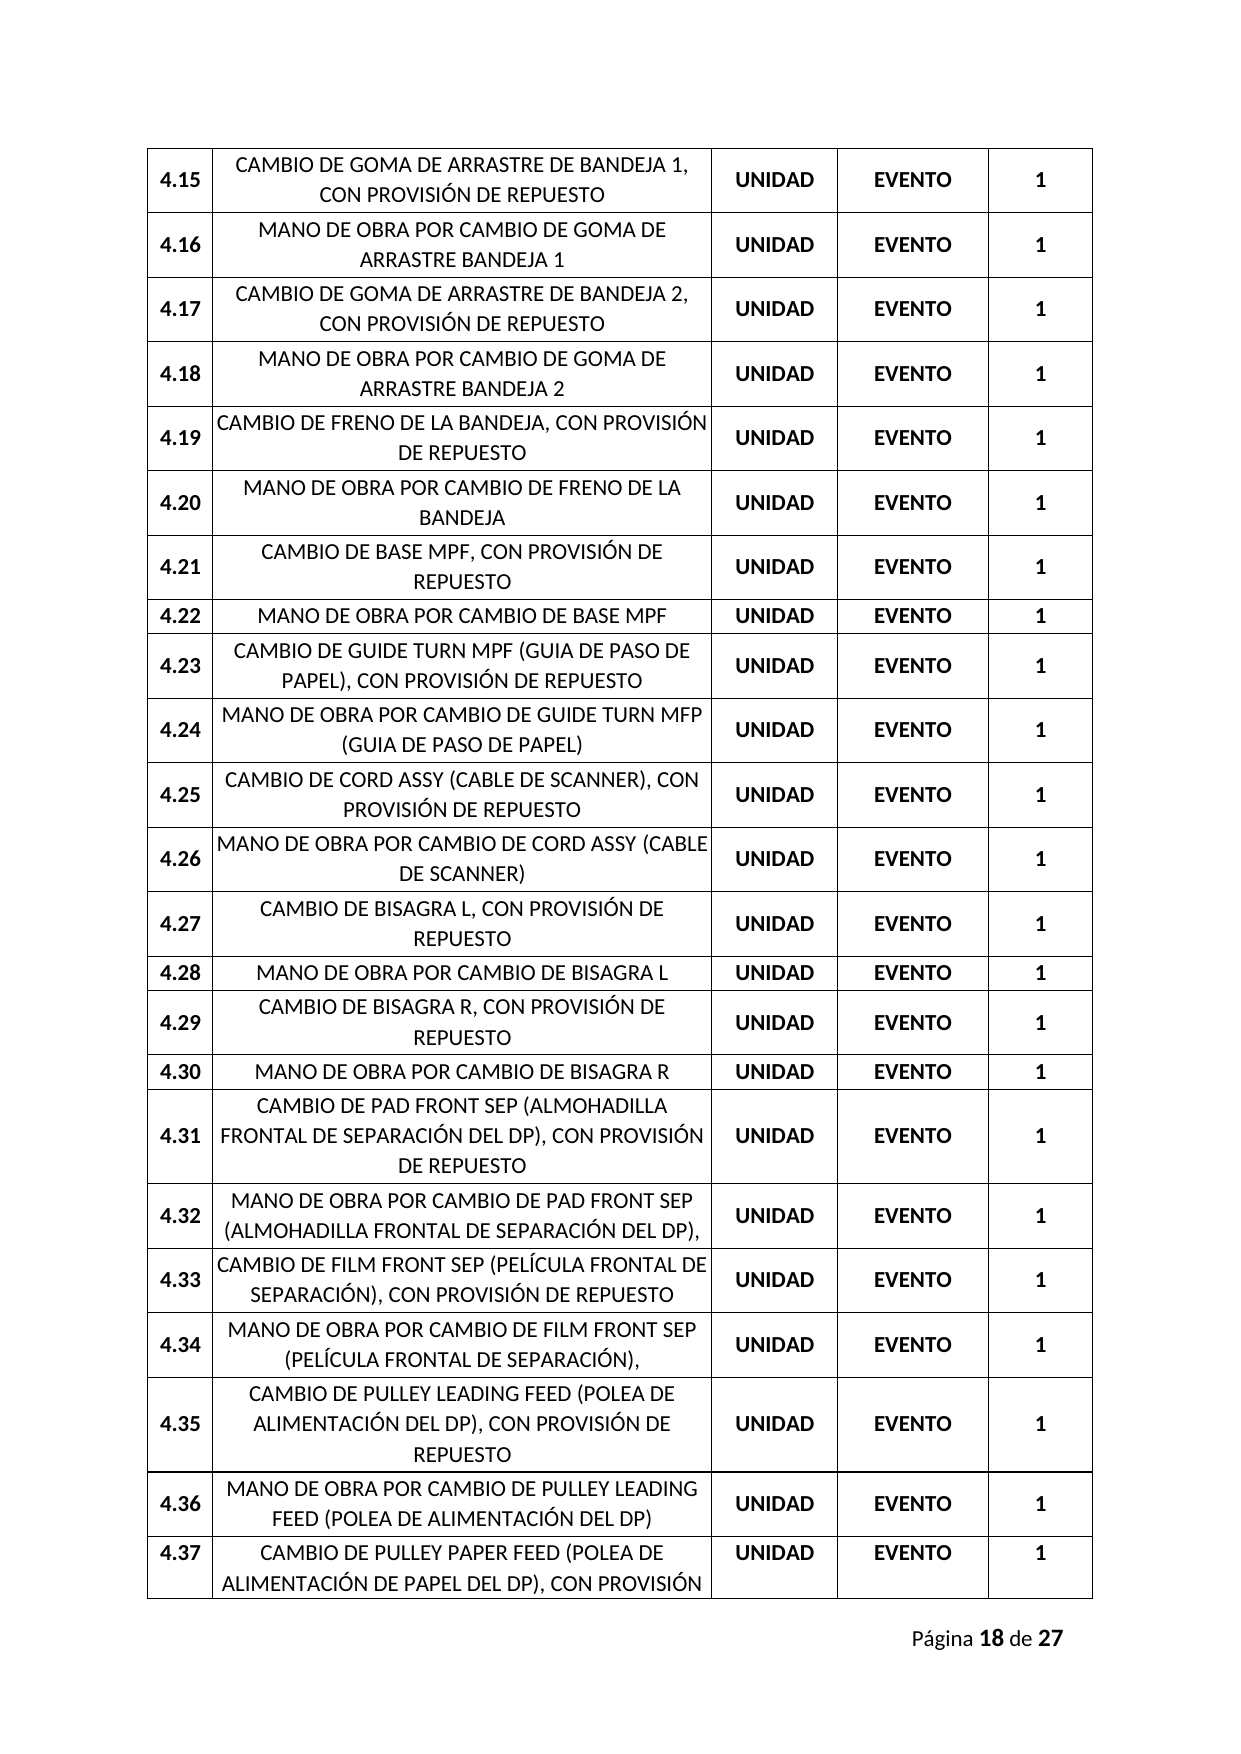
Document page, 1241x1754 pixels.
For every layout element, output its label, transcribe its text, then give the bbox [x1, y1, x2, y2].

table_cell 4.29 [148, 991, 212, 1054]
table_cell EVENTO [838, 213, 988, 277]
table_cell 4.20 [148, 471, 212, 534]
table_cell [213, 1537, 711, 1598]
table_cell 1 [989, 278, 1092, 341]
table_cell 4.37 [148, 1537, 212, 1598]
table_cell 1 [989, 407, 1092, 470]
table_cell 1 [989, 1055, 1092, 1089]
table_cell 1 [989, 699, 1092, 762]
table_cell MANO DE OBRA POR CAMBIO DE PULLEY LEADING FEED (POLEA DE ALIMENTACIÓN DEL DP) [213, 1473, 711, 1536]
table_cell EVENTO [838, 892, 988, 956]
table_cell EVENTO [838, 149, 988, 212]
table_cell 4.15 [148, 149, 212, 212]
table_cell EVENTO [838, 600, 988, 633]
table_cell 1 [989, 1184, 1092, 1248]
table_cell 1 [989, 957, 1092, 990]
table_cell EVENTO [838, 1249, 988, 1312]
table_cell 1 [989, 342, 1092, 406]
table_cell UNIDAD [712, 1378, 837, 1471]
table_cell UNIDAD [712, 892, 837, 956]
table_cell CAMBIO DE GUIDE TURN MPF (GUIA DE PASO DE PAPEL), CON PROVISIÓN DE REPUESTO [213, 634, 711, 698]
table_cell CAMBIO DE PAD FRONT SEP (ALMOHADILLA FRONTAL DE SEPARACIÓN DEL DP), CON PROVISIÓN DE REPUESTO [213, 1090, 711, 1183]
table_cell 4.35 [148, 1378, 212, 1471]
table_cell 4.21 [148, 536, 212, 599]
table_cell 4.19 [148, 407, 212, 470]
table_cell UNIDAD [712, 957, 837, 990]
table_cell EVENTO [838, 278, 988, 341]
table_cell MANO DE OBRA POR CAMBIO DE FRENO DE LA BANDEJA [213, 471, 711, 534]
table_cell MANO DE OBRA POR CAMBIO DE GOMA DE ARRASTRE BANDEJA 1 [213, 213, 711, 277]
table_cell CAMBIO DE BISAGRA L, CON PROVISIÓN DE REPUESTO [213, 892, 711, 956]
table_cell EVENTO [838, 1184, 988, 1248]
table_cell 1 [989, 149, 1092, 212]
table_cell CAMBIO DE FILM FRONT SEP (PELÍCULA FRONTAL DE SEPARACIÓN), CON PROVISIÓN DE REPUESTO [213, 1249, 711, 1312]
table_cell EVENTO [838, 1473, 988, 1536]
table_cell EVENTO [838, 634, 988, 698]
table_cell UNIDAD [712, 1055, 837, 1089]
table_cell 1 [989, 1313, 1092, 1377]
table_cell MANO DE OBRA POR CAMBIO DE BASE MPF [213, 600, 711, 633]
table_cell UNIDAD [712, 536, 837, 599]
table_cell EVENTO [838, 991, 988, 1054]
table_cell 4.25 [148, 763, 212, 827]
table_cell 1 [989, 1378, 1092, 1471]
table_cell UNIDAD [712, 1249, 837, 1312]
table_cell 4.36 [148, 1473, 212, 1536]
table_cell 1 [989, 1249, 1092, 1312]
table_cell EVENTO [838, 407, 988, 470]
table_cell 1 [989, 828, 1092, 891]
table_cell UNIDAD [712, 213, 837, 277]
table_cell 1 [989, 536, 1092, 599]
table_cell UNIDAD [712, 1537, 837, 1598]
table_cell 1 [989, 763, 1092, 827]
table_cell UNIDAD [712, 763, 837, 827]
table_cell 4.32 [148, 1184, 212, 1248]
table_cell MANO DE OBRA POR CAMBIO DE GOMA DE ARRASTRE BANDEJA 2 [213, 342, 711, 406]
table_cell MANO DE OBRA POR CAMBIO DE BISAGRA R [213, 1055, 711, 1089]
table_cell MANO DE OBRA POR CAMBIO DE GUIDE TURN MFP (GUIA DE PASO DE PAPEL) [213, 699, 711, 762]
table_cell MANO DE OBRA POR CAMBIO DE FILM FRONT SEP (PELÍCULA FRONTAL DE SEPARACIÓN), [213, 1313, 711, 1377]
table_cell UNIDAD [712, 407, 837, 470]
table_cell 4.26 [148, 828, 212, 891]
table_cell 1 [989, 1090, 1092, 1183]
table_cell EVENTO [838, 957, 988, 990]
table_cell 1 [989, 213, 1092, 277]
table_cell 4.31 [148, 1090, 212, 1183]
table_cell CAMBIO DE FRENO DE LA BANDEJA, CON PROVISIÓN DE REPUESTO [213, 407, 711, 470]
table_cell 4.24 [148, 699, 212, 762]
table_cell UNIDAD [712, 278, 837, 341]
table_cell EVENTO [838, 763, 988, 827]
table_cell UNIDAD [712, 471, 837, 534]
table_cell 1 [989, 634, 1092, 698]
table_cell EVENTO [838, 1537, 988, 1598]
table_cell 1 [989, 1537, 1092, 1598]
table_cell EVENTO [838, 1090, 988, 1183]
table_cell MANO DE OBRA POR CAMBIO DE BISAGRA L [213, 957, 711, 990]
table_cell 1 [989, 471, 1092, 534]
table_cell UNIDAD [712, 1313, 837, 1377]
table_cell 4.18 [148, 342, 212, 406]
table_cell MANO DE OBRA POR CAMBIO DE CORD ASSY (CABLE DE SCANNER) [213, 828, 711, 891]
table_cell 4.17 [148, 278, 212, 341]
table_cell UNIDAD [712, 699, 837, 762]
table_cell CAMBIO DE PULLEY LEADING FEED (POLEA DE ALIMENTACIÓN DEL DP), CON PROVISIÓN DE REPUESTO [213, 1378, 711, 1471]
table_cell 4.23 [148, 634, 212, 698]
table_cell UNIDAD [712, 600, 837, 633]
table_cell UNIDAD [712, 149, 837, 212]
table_cell EVENTO [838, 471, 988, 534]
table_cell 1 [989, 991, 1092, 1054]
table_cell 4.27 [148, 892, 212, 956]
table_cell EVENTO [838, 342, 988, 406]
table_cell UNIDAD [712, 828, 837, 891]
table_cell EVENTO [838, 536, 988, 599]
table_cell 4.30 [148, 1055, 212, 1089]
table_cell CAMBIO DE CORD ASSY (CABLE DE SCANNER), CON PROVISIÓN DE REPUESTO [213, 763, 711, 827]
table_cell UNIDAD [712, 1090, 837, 1183]
table_cell EVENTO [838, 699, 988, 762]
table_cell UNIDAD [712, 342, 837, 406]
table_cell 4.34 [148, 1313, 212, 1377]
table_cell UNIDAD [712, 634, 837, 698]
table_cell 1 [989, 892, 1092, 956]
table_cell CAMBIO DE GOMA DE ARRASTRE DE BANDEJA 2, CON PROVISIÓN DE REPUESTO [213, 278, 711, 341]
table_cell 4.28 [148, 957, 212, 990]
table_cell UNIDAD [712, 1473, 837, 1536]
table_cell UNIDAD [712, 991, 837, 1054]
table_cell EVENTO [838, 1313, 988, 1377]
table_cell 1 [989, 600, 1092, 633]
table_cell CAMBIO DE BASE MPF, CON PROVISIÓN DE REPUESTO [213, 536, 711, 599]
table_cell MANO DE OBRA POR CAMBIO DE PAD FRONT SEP (ALMOHADILLA FRONTAL DE SEPARACIÓN DEL DP), [213, 1184, 711, 1248]
table_cell 4.22 [148, 600, 212, 633]
table_cell CAMBIO DE BISAGRA R, CON PROVISIÓN DE REPUESTO [213, 991, 711, 1054]
table_cell 4.33 [148, 1249, 212, 1312]
table_cell UNIDAD [712, 1184, 837, 1248]
table_cell EVENTO [838, 1378, 988, 1471]
table_cell CAMBIO DE GOMA DE ARRASTRE DE BANDEJA 1, CON PROVISIÓN DE REPUESTO [213, 149, 711, 212]
table_cell 4.16 [148, 213, 212, 277]
table_cell 1 [989, 1473, 1092, 1536]
table_cell EVENTO [838, 1055, 988, 1089]
table_cell EVENTO [838, 828, 988, 891]
